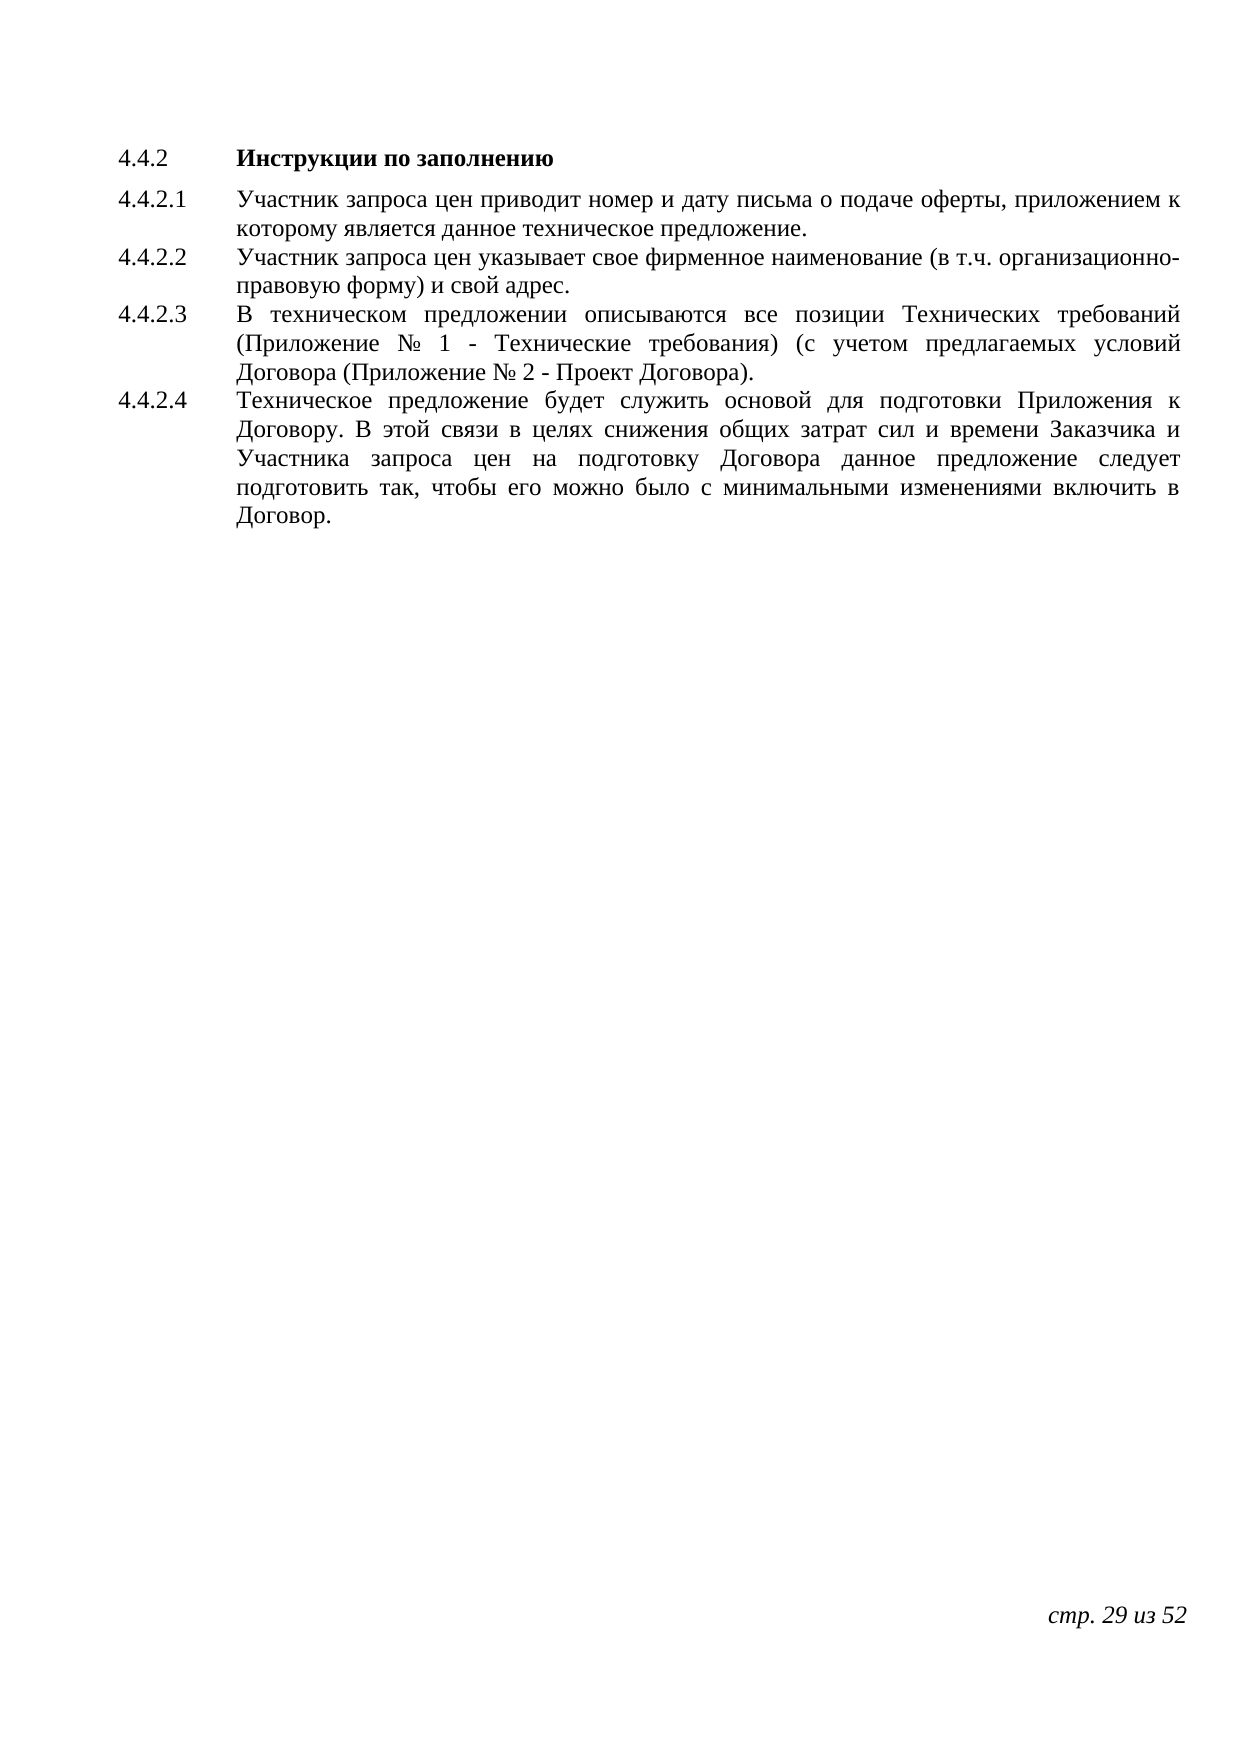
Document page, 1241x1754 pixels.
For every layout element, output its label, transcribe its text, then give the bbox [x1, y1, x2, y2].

text Участник запроса цен приводит номер и дату письма о подаче оферты, приложением к которому является данное техническое предложение. [118, 184, 1181, 242]
text Участник запроса цен указывает свое фирменное наименование (в т.ч. организационно-правовую форму) и свой адрес. [118, 242, 1181, 299]
text Техническое предложение будет служить основой для подготовки Приложения к Договору. В этой связи в целях снижения общих затрат сил и времени Заказчика и Участника запроса цен на подготовку Договора данное предложение следует подготовить так, чтобы его можно было с минимальными изменениями включить в Договор. [118, 386, 1181, 529]
text Инструкции по заполнению [118, 143, 1181, 172]
text В техническом предложении описываются все позиции Технических требований (Приложение № 1 - Технические требования) (с учетом предлагаемых условий Договора (Приложение № 2 - Проект Договора). [118, 299, 1181, 386]
